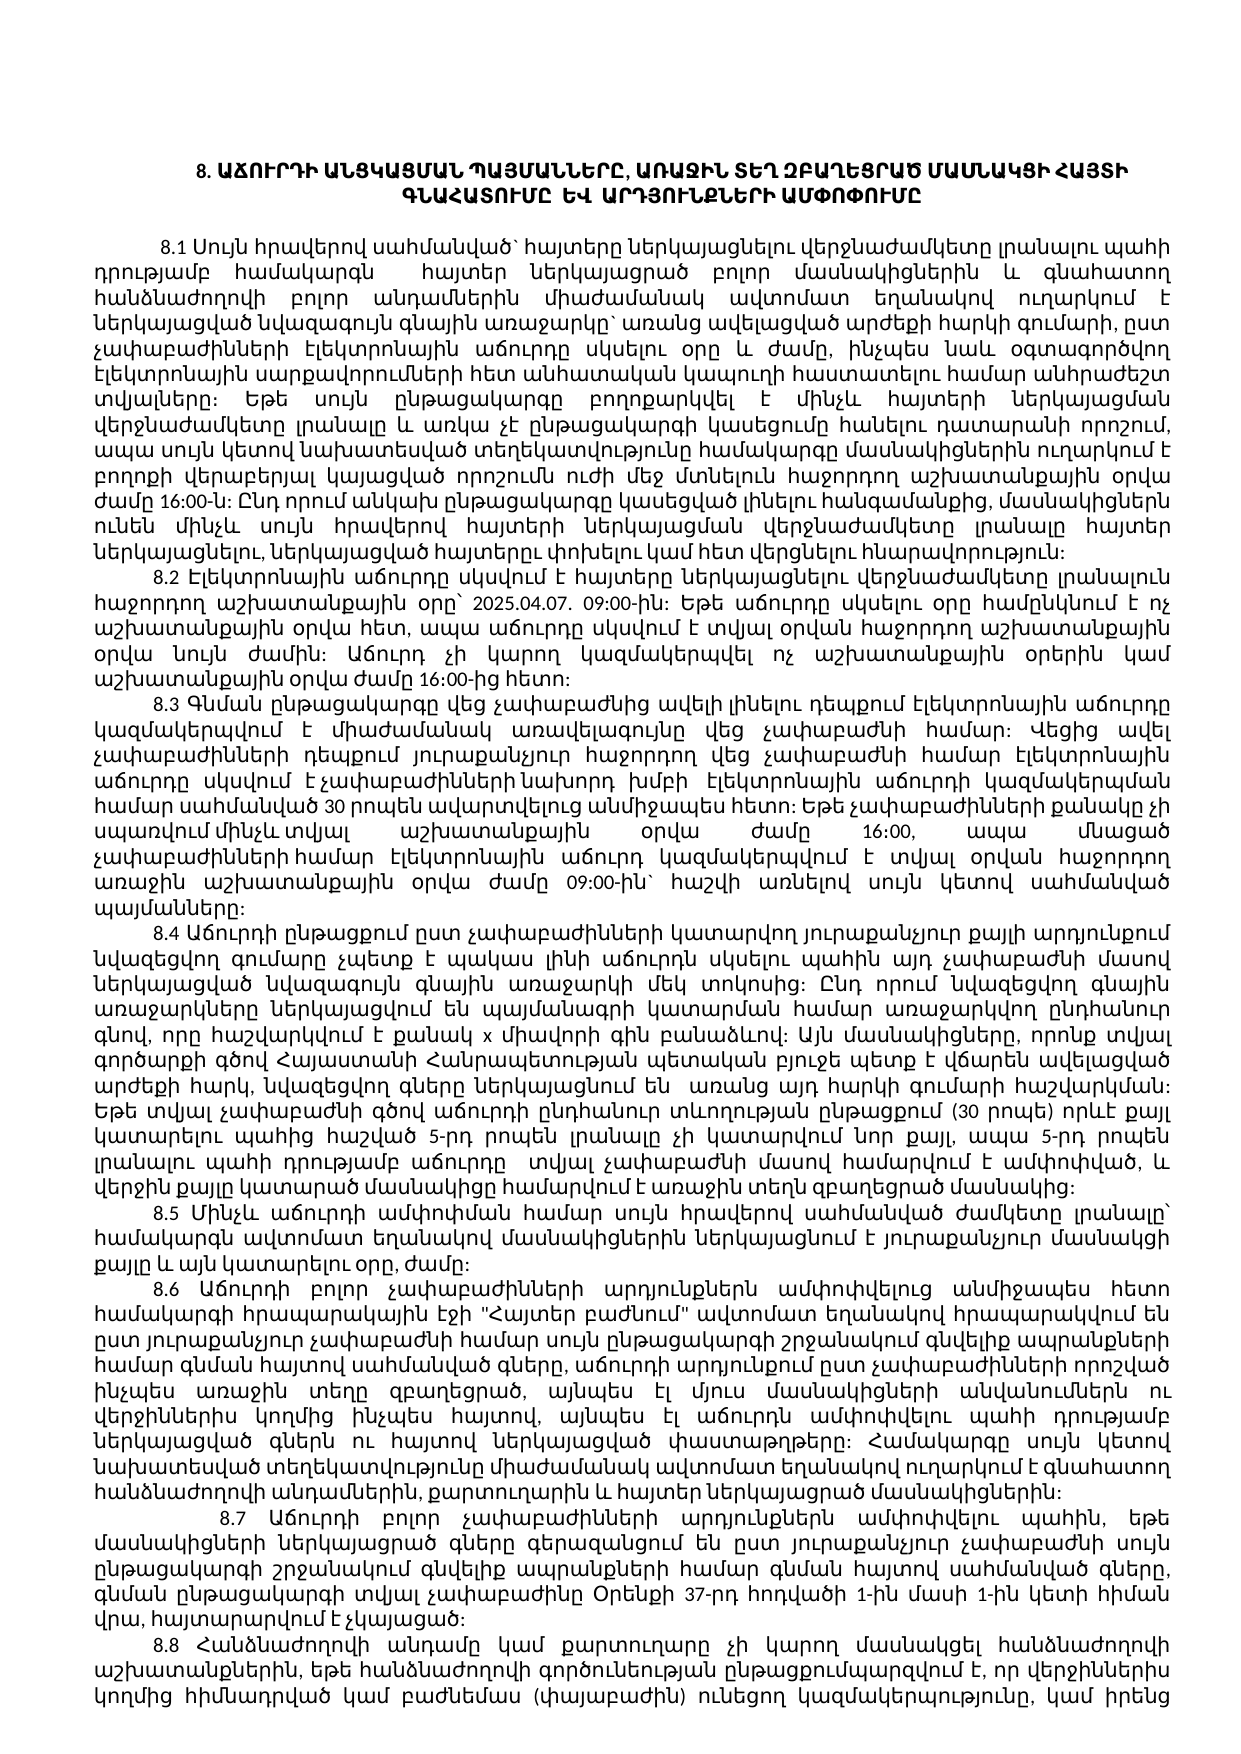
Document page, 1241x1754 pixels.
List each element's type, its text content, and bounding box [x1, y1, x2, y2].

text 8.7 Աճուրդի բոլոր չափաբաժինների արդյունքներն ամփոփվելու պահին, եթե մասնակիցների ներկայացրած գները գերազանցում են ըստ յուրաքանչյուր չափաբաժնի սույն ընթացակարգի շրջանակում գնվելիք ապրանքների համար գնման հայտով սահմանված գները, գնման ընթացակարգի տվյալ չափաբաժինը Օրենքի 37-րդ հոդվածի 1-ին մասի 1-ին կետի հիման վրա, հայտարարվում է չկայացած: [94, 1505, 1171, 1632]
text 8.3 Գնման ընթացակարգը վեց չափաբաժնից ավելի լինելու դեպքում էլեկտրոնային աճուրդը կազմակերպվում է միաժամանակ առավելագույնը վեց չափաբաժնի համար: Վեցից ավել չափաբաժինների դեպքում յուրաքանչյուր հաջորդող վեց չափաբաժնի համար էլեկտրոնային աճուրդը սկսվում է չափաբաժինների նախորդ խմբի էլեկտրոնային աճուրդի կազմակերպման համար սահմանված 30 րոպեն ավարտվելուց անմիջապես հետո: Եթե չափաբաժինների քանակը չի սպառվում մինչև տվյալ աշխատանքային օրվա ժամը 16։00, ապա մնացած չափաբաժինների համար էլեկտրոնային աճուրդ կազմակերպվում է տվյալ օրվան հաջորդող առաջին աշխատանքային օրվա ժամը 09:00-ին` հաշվի առնելով սույն կետով սահմանված պայմանները: [94, 692, 1171, 920]
text 8.2 Էլեկտրոնային աճուրդը սկսվում է հայտերը ներկայացնելու վերջնաժամկետը լրանալուն հաջորդող աշխատանքային օրը՝ 2025.04.07. 09:00 -ին: Եթե աճուրդը սկսելու օրը համընկնում է ոչ աշխատանքային օրվա հետ, ապա աճուրդը սկսվում է տվյալ օրվան հաջորդող աշխատանքային օրվա նույն ժամին: Աճուրդ չի կարող կազմակերպվել ոչ աշխատանքային օրերին կամ աշխատանքային օրվա ժամը 16։00-ից հետո: [94, 564, 1171, 692]
text ԳՆԱՀԱՏՈՒՄԸ ԵՎ ԱՐԴՅՈՒՆՔՆԵՐԻ ԱՄՓՈՓՈՒՄԸ [94, 183, 1171, 209]
text 8.4 Աճուրդի ընթացքում ըստ չափաբաժինների կատարվող յուրաքանչյուր քայլի արդյունքում նվազեցվող գումարը չպետք է պակաս լինի աճուրդն սկսելու պահին այդ չափաբաժնի մասով ներկայացված նվազագույն գնային առաջարկի մեկ տոկոսից: Ընդ որում նվազեցվող գնային առաջարկները ներկայացվում են պայմանագրի կատարման համար առաջարկվող ընդհանուր գնով, որը հաշվարկվում է քանակ x միավորի գին բանաձևով: Այն մասնակիցները, որոնք տվյալ գործարքի գծով Հայաստանի Հանրապետության պետական բյուջե պետք է վճարեն ավելացված արժեքի հարկ, նվազեցվող գները ներկայացնում են առանց այդ հարկի գումարի հաշվարկման: Եթե տվյալ չափաբաժնի գծով աճուրդի ընդհանուր տևողության ընթացքում (30 րոպե) որևէ քայլ կատարելու պահից հաշված 5-րդ րոպեն լրանալը չի կատարվում նոր քայլ, ապա 5-րդ րոպեն լրանալու պահի դրությամբ աճուրդը տվյալ չափաբաժնի մասով համարվում է ամփոփված, և վերջին քայլը կատարած մասնակիցը համարվում է առաջին տեղն զբաղեցրած մասնակից: [94, 920, 1171, 1200]
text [94, 1632, 1171, 1708]
text 8. ԱՃՈՒՐԴԻ ԱՆՑԿԱՑՄԱՆ ՊԱՅՄԱՆՆԵՐԸ, ԱՌԱՋԻՆ ՏԵՂ ԶԲԱՂԵՑՐԱԾ ՄԱՍՆԱԿՑԻ ՀԱՅՏԻ [94, 158, 1171, 183]
text 8.6 Աճուրդի բոլոր չափաբաժինների արդյունքներն ամփոփվելուց անմիջապես հետո համակարգի հրապարակային էջի "Հայտեր բաժնում" ավտոմատ եղանակով հրապարակվում են ըստ յուրաքանչյուր չափաբաժնի համար սույն ընթացակարգի շրջանակում գնվելիք ապրանքների համար գնման հայտով սահմանված գները, աճուրդի արդյունքում ըստ չափաբաժինների որոշված ինչպես առաջին տեղը զբաղեցրած, այնպես էլ մյուս մասնակիցների անվանումներն ու վերջիններիս կողմից ինչպես հայտով, այնպես էլ աճուրդն ամփոփվելու պահի դրությամբ ներկայացված գներն ու հայտով ներկայացված փաստաթղթերը: Համակարգը սույն կետով նախատեսված տեղեկատվությունը միաժամանակ ավտոմատ եղանակով ուղարկում է գնահատող հանձնաժողովի անդամներին, քարտուղարին և հայտեր ներկայացրած մասնակիցներին: [94, 1276, 1171, 1505]
text 8.1 Սույն հրավերով սահմանված` հայտերը ներկայացնելու վերջնաժամկետը լրանալու պահի դրությամբ համակարգն հայտեր ներկայացրած բոլոր մասնակիցներին և գնահատող հանձնաժողովի բոլոր անդամներին միաժամանակ ավտոմատ եղանակով ուղարկում է ներկայացված նվազագույն գնային առաջարկը` առանց ավելացված արժեքի հարկի գումարի, ըստ չափաբաժինների էլեկտրոնային աճուրդը սկսելու օրը և ժամը, ինչպես նաև օգտագործվող էլեկտրոնային սարքավորումների հետ անհատական կապուղի հաստատելու համար անհրաժեշտ տվյալները։ Եթե սույն ընթացակարգը բողոքարկվել է մինչև հայտերի ներկայացման վերջնաժամկետը լրանալը և առկա չէ ընթացակարգի կասեցումը հանելու դատարանի որոշում, ապա սույն կետով նախատեսված տեղեկատվությունը համակարգը մասնակիցներին ուղարկում է բողոքի վերաբերյալ կայացված որոշումն ուժի մեջ մտնելուն հաջորդող աշխատանքային օրվա ժամը 16:00-ն: Ընդ որում անկախ ընթացակարգը կասեցված լինելու հանգամանքից, մասնակիցներն ունեն մինչև սույն հրավերով հայտերի ներկայացման վերջնաժամկետը լրանալը հայտեր ներկայացնելու, ներկայացված հայտերըւ փոխելու կամ հետ վերցնելու հնարավորություն: [94, 234, 1171, 564]
text 8.5 Մինչև աճուրդի ամփոփման համար սույն հրավերով սահմանված ժամկետը լրանալը՝ համակարգն ավտոմատ եղանակով մասնակիցներին ներկայացնում է յուրաքանչյուր մասնակցի քայլը և այն կատարելու օրը, ժամը: [94, 1200, 1171, 1276]
